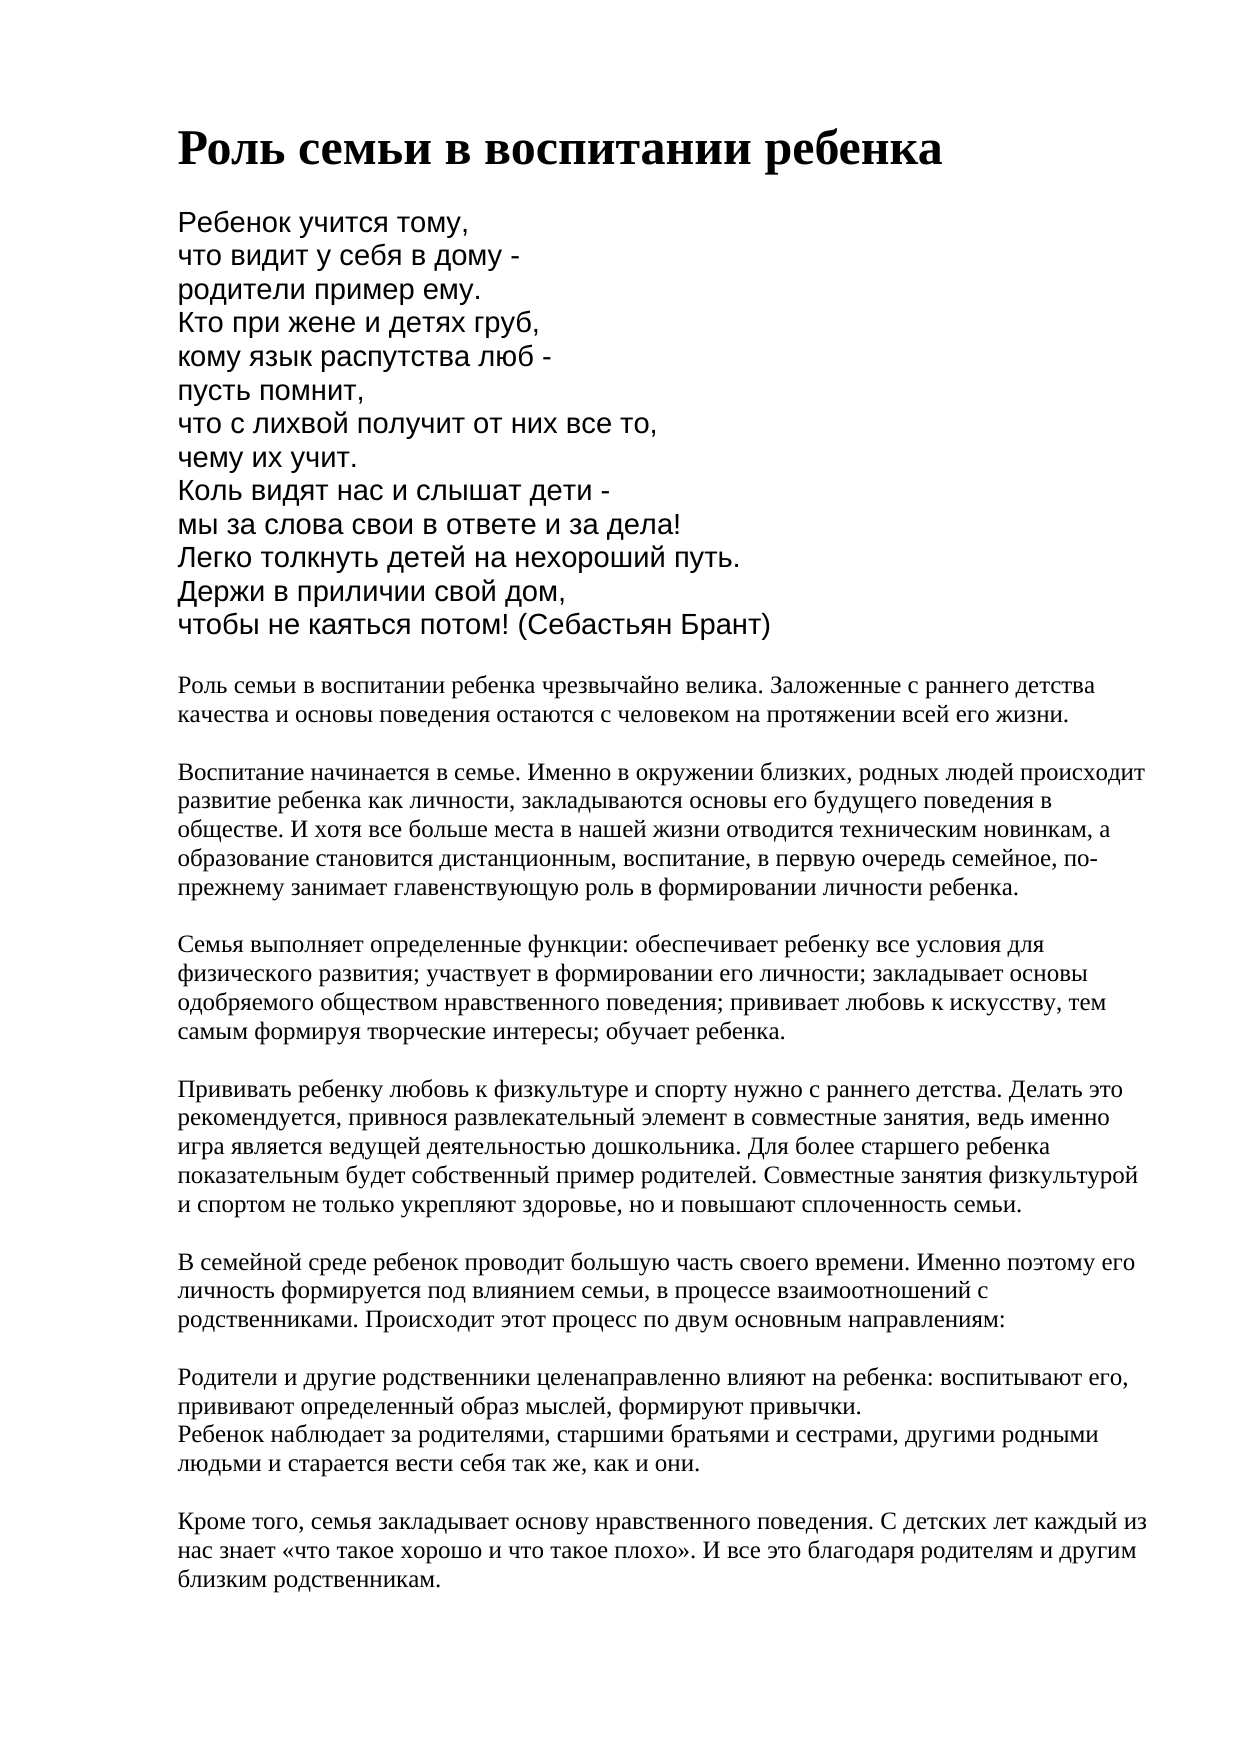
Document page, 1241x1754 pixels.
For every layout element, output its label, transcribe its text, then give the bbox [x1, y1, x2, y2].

text Роль семьи в воспитании ребенка [177, 118, 1152, 176]
text Родители и другие родственники целенаправленно влияют на ребенка: воспитывают его, прививают определенный образ мыслей, формируют привычки. Ребенок наблюдает за родителями, старшими братьями и сестрами, другими родными людьми и старается вести себя так же, как и они. [177, 1362, 1152, 1477]
text Кроме того, семья закладывает основу нравственного поведения. С детских лет каждый из нас знает «что такое хорошо и что такое плохо». И все это благодаря родителям и другим близким родственникам. [177, 1506, 1152, 1592]
text Воспитание начинается в семье. Именно в окружении близких, родных людей происходит развитие ребенка как личности, закладываются основы его будущего поведения в обществе. И хотя все больше места в нашей жизни отводится техническим новинкам, а образование становится дистанционным, воспитание, в первую очередь семейное, по-прежнему занимает главенствующую роль в формировании личности ребенка. [177, 757, 1152, 900]
text В семейной среде ребенок проводит большую часть своего времени. Именно поэтому его личность формируется под влиянием семьи, в процессе взаимоотношений с родственниками. Происходит этот процесс по двум основным направлениям: [177, 1247, 1152, 1333]
text Семья выполняет определенные функции: обеспечивает ребенку все условия для физического развития; участвует в формировании его личности; закладывает основы одобряемого обществом нравственного поведения; прививает любовь к искусству, тем самым формируя творческие интересы; обучает ребенка. [177, 929, 1152, 1044]
text Роль семьи в воспитании ребенка чрезвычайно велика. Заложенные с раннего детства качества и основы поведения остаются с человеком на протяжении всей его жизни. [177, 670, 1152, 727]
text Прививать ребенку любовь к физкультуре и спорту нужно с раннего детства. Делать это рекомендуется, привнося развлекательный элемент в совместные занятия, ведь именно игра является ведущей деятельностью дошкольника. Для более старшего ребенка показательным будет собственный пример родителей. Совместные занятия физкультурой и спортом не только укрепляют здоровье, но и повышают сплоченность семьи. [177, 1074, 1152, 1217]
text Ребенок учится тому, что видит у себя в дому - родители пример ему. Кто при жене и детях груб, кому язык распутства люб - пусть помнит, что с лихвой получит от них все то, чему их учит. Коль видят нас и слышат дети - мы за слова свои в ответе и за дела! Легко толкнуть детей на нехороший путь. Держи в приличии свой дом, чтобы не каяться потом! (Себастьян Брант) [177, 205, 1152, 641]
